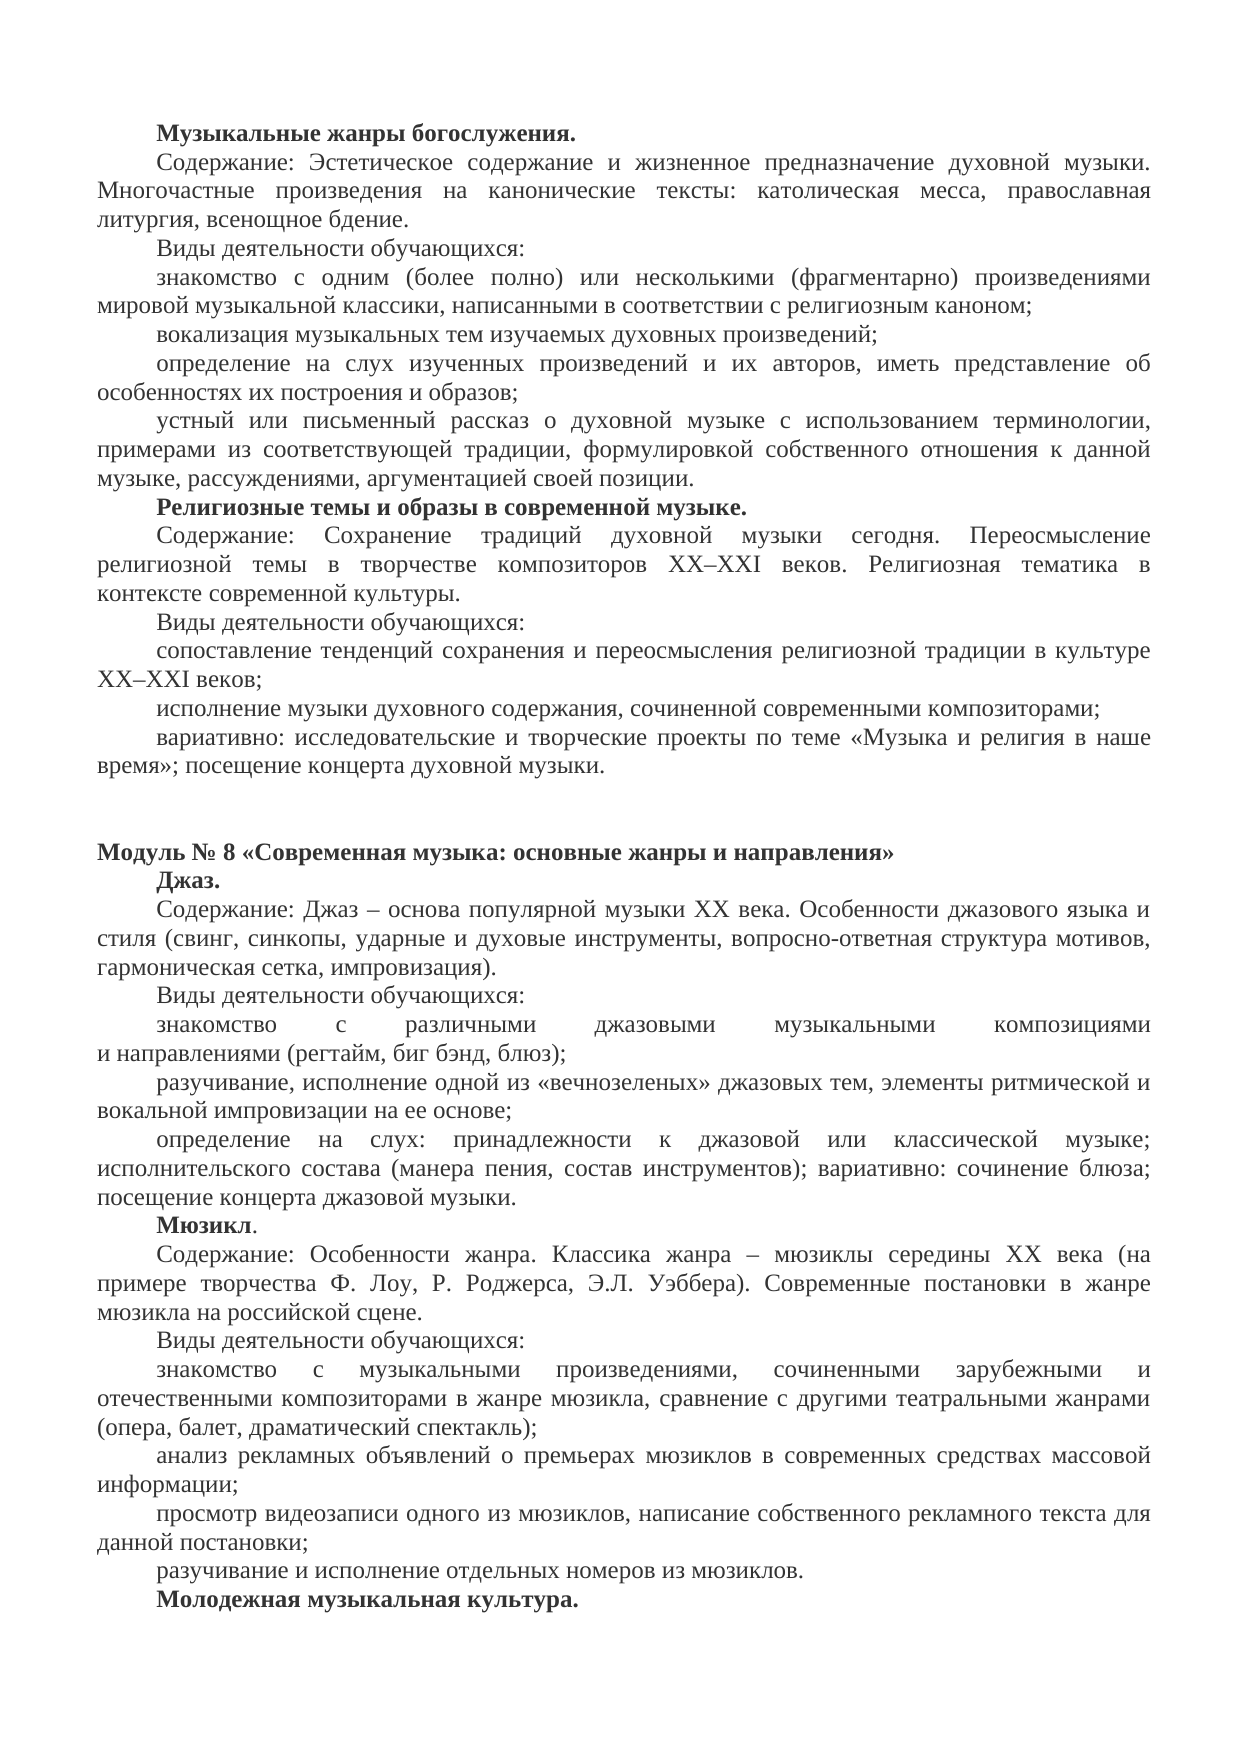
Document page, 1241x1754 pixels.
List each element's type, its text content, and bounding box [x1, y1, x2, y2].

text Мюзикл. [97, 1211, 1152, 1239]
text сопоставление тенденций сохранения и переосмысления религиозной традиции в культуре XX–XXI веков; [97, 636, 1152, 693]
text Религиозные темы и образы в современной музыке. [97, 492, 1152, 521]
text Виды деятельности обучающихся: [97, 981, 1152, 1009]
text Джаз. [97, 866, 1152, 894]
text разучивание и исполнение отдельных номеров из мюзиклов. [97, 1556, 1152, 1584]
text знакомство с музыкальными произведениями, сочиненными зарубежными и отечественными композиторами в жанре мюзикла, сравнение с другими театральными жанрами (опера, балет, драматический спектакль); [97, 1354, 1152, 1441]
text Музыкальные жанры богослужения. [97, 118, 1152, 147]
text устный или письменный рассказ о духовной музыке с использованием терминологии, примерами из соответствующей традиции, формулировкой собственного отношения к данной музыке, рассуждениями, аргументацией своей позиции. [97, 406, 1152, 492]
text вокализация музыкальных тем изучаемых духовных произведений; [97, 319, 1152, 348]
text просмотр видеозаписи одного из мюзиклов, написание собственного рекламного текста для данной постановки; [97, 1498, 1152, 1556]
text Содержание: Особенности жанра. Классика жанра – мюзиклы середины XX века (на примере творчества Ф. Лоу, Р. Роджерса, Э.Л. Уэббера). Современные постановки в жанре мюзикла на российской сцене. [97, 1239, 1152, 1326]
text Модуль № 8 «Современная музыка: основные жанры и направления» [97, 837, 1152, 866]
text Виды деятельности обучающихся: [97, 1326, 1152, 1354]
text Содержание: Эстетическое содержание и жизненное предназначение духовной музыки. Многочастные произведения на канонические тексты: католическая месса, православная литургия, всенощное бдение. [97, 147, 1152, 233]
text анализ рекламных объявлений о премьерах мюзиклов в современных средствах массовой информации; [97, 1441, 1152, 1498]
text знакомство с одним (более полно) или несколькими (фрагментарно) произведениями мировой музыкальной классики, написанными в соответствии с религиозным каноном; [97, 262, 1152, 319]
text определение на слух изученных произведений и их авторов, иметь представление об особенностях их построения и образов; [97, 348, 1152, 406]
text определение на слух: принадлежности к джазовой или классической музыке; исполнительского состава (манера пения, состав инструментов); вариативно: сочинение блюза; посещение концерта джазовой музыки. [97, 1124, 1152, 1211]
text Виды деятельности обучающихся: [97, 607, 1152, 636]
text Содержание: Джаз – основа популярной музыки XX века. Особенности джазового языка и стиля (свинг, синкопы, ударные и духовые инструменты, вопросно-ответная структура мотивов, гармоническая сетка, импровизация). [97, 894, 1152, 981]
text исполнение музыки духовного содержания, сочиненной современными композиторами; [97, 693, 1152, 722]
text вариативно: исследовательские и творческие проекты по теме «Музыка и религия в наше время»; посещение концерта духовной музыки. [97, 722, 1152, 779]
text Молодежная музыкальная культура. [97, 1584, 1152, 1613]
text знакомство с различными джазовыми музыкальными композициями и направлениями (регтайм, биг бэнд, блюз); [97, 1009, 1152, 1067]
text Виды деятельности обучающихся: [97, 233, 1152, 262]
text разучивание, исполнение одной из «вечнозеленых» джазовых тем, элементы ритмической и вокальной импровизации на ее основе; [97, 1067, 1152, 1124]
text Содержание: Сохранение традиций духовной музыки сегодня. Переосмысление религиозной темы в творчестве композиторов XX–XXI веков. Религиозная тематика в контексте современной культуры. [97, 521, 1152, 607]
